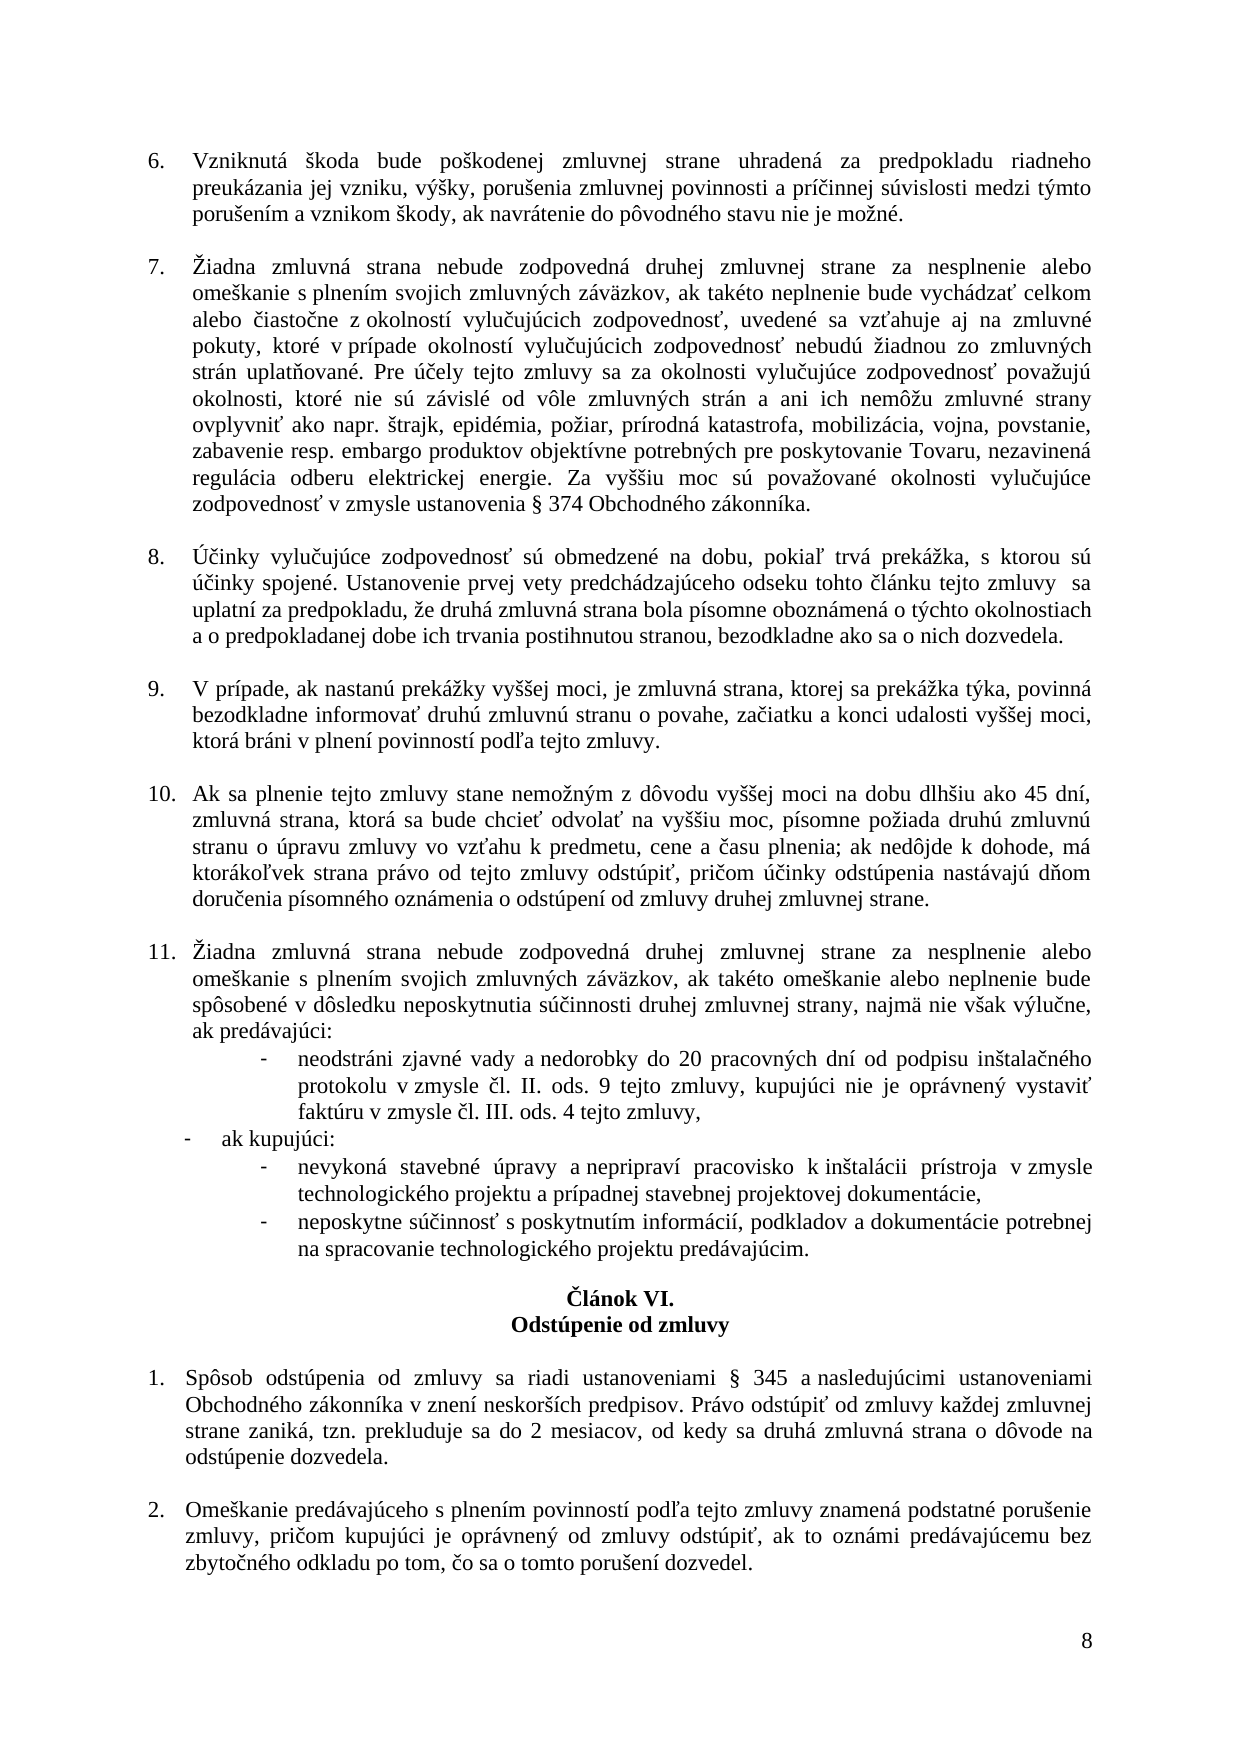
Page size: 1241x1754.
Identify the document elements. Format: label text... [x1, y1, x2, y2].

list Vzniknutá škoda bude poškodenej zmluvnej strane uhradená za predpokladu riadneho preukázania jej vzniku, výšky, porušenia zmluvnej povinnosti a príčinnej súvislosti medzi týmto porušením a vznikom škody, ak navrátenie do pôvodného stavu nie je možné. [148, 148, 1093, 227]
list Spôsob odstúpenia od zmluvy sa riadi ustanoveniami § 345 a nasledujúcimi ustanoveniami Obchodného zákonníka v znení neskorších predpisov. Právo odstúpiť od zmluvy každej zmluvnej strane zaniká, tzn. prekluduje sa do 2 mesiacov, od kedy sa druhá zmluvná strana o dôvode na odstúpenie dozvedela. [148, 1364, 1093, 1470]
list ak kupujúci: [184, 1124, 1093, 1152]
list Omeškanie predávajúceho s plnením povinností podľa tejto zmluvy znamená podstatné porušenie zmluvy, pričom kupujúci je oprávnený od zmluvy odstúpiť, ak to oznámi predávajúcemu bez zbytočného odkladu po tom, čo sa o tomto porušení dozvedel. [148, 1496, 1093, 1575]
list Žiadna zmluvná strana nebude zodpovedná druhej zmluvnej strane za nesplnenie alebo omeškanie s plnením svojich zmluvných záväzkov, ak takéto neplnenie bude vychádzať celkom alebo čiastočne z okolností vylučujúcich zodpovednosť, uvedené sa vzťahuje aj na zmluvné pokuty, ktoré v prípade okolností vylučujúcich zodpovednosť nebudú žiadnou zo zmluvných strán uplatňované. Pre účely tejto zmluvy sa za okolnosti vylučujúce zodpovednosť považujú okolnosti, ktoré nie sú závislé od vôle zmluvných strán a ani ich nemôžu zmluvné strany ovplyvniť ako napr. štrajk, epidémia, požiar, prírodná katastrofa, mobilizácia, vojna, povstanie, zabavenie resp. embargo produktov objektívne potrebných pre poskytovanie Tovaru, nezavinená regulácia odberu elektrickej energie. Za vyššiu moc sú považované okolnosti vylučujúce zodpovednosť v zmysle ustanovenia § 374 Obchodného zákonníka. [148, 253, 1093, 517]
list neodstráni zjavné vady a nedorobky do 20 pracovných dní od podpisu inštalačného protokolu v zmysle čl. II. ods. 9 tejto zmluvy, kupujúci nie je oprávnený vystaviť faktúru v zmysle čl. III. ods. 4 tejto zmluvy, [260, 1044, 1093, 1124]
list Účinky vylučujúce zodpovednosť sú obmedzené na dobu, pokiaľ trvá prekážka, s ktorou sú účinky spojené. Ustanovenie prvej vety predchádzajúceho odseku tohto článku tejto zmluvy sa uplatní za predpokladu, že druhá zmluvná strana bola písomne oboznámená o týchto okolnostiach a o predpokladanej dobe ich trvania postihnutou stranou, bezodkladne ako sa o nich dozvedela. [148, 543, 1093, 648]
list Žiadna zmluvná strana nebude zodpovedná druhej zmluvnej strane za nesplnenie alebo omeškanie s plnením svojich zmluvných záväzkov, ak takéto omeškanie alebo neplnenie bude spôsobené v dôsledku neposkytnutia súčinnosti druhej zmluvnej strany, najmä nie však výlučne, ak predávajúci: [148, 938, 1093, 1044]
text Článok VI. [148, 1285, 1093, 1312]
list Ak sa plnenie tejto zmluvy stane nemožným z dôvodu vyššej moci na dobu dlhšiu ako 45 dní, zmluvná strana, ktorá sa bude chcieť odvolať na vyššiu moc, písomne požiada druhú zmluvnú stranu o úpravu zmluvy vo vzťahu k predmetu, cene a času plnenia; ak nedôjde k dohode, má ktorákoľvek strana právo od tejto zmluvy odstúpiť, pričom účinky odstúpenia nastávajú dňom doručenia písomného oznámenia o odstúpení od zmluvy druhej zmluvnej strane. [148, 780, 1093, 912]
list nevykoná stavebné úpravy a nepripraví pracovisko k inštalácii prístroja v zmysle technologického projektu a prípadnej stavebnej projektovej dokumentácie, [260, 1152, 1093, 1207]
list V prípade, ak nastanú prekážky vyššej moci, je zmluvná strana, ktorej sa prekážka týka, povinná bezodkladne informovať druhú zmluvnú stranu o povahe, začiatku a konci udalosti vyššej moci, ktorá bráni v plnení povinností podľa tejto zmluvy. [148, 675, 1093, 754]
text Odstúpenie od zmluvy [148, 1312, 1093, 1338]
list neposkytne súčinnosť s poskytnutím informácií, podkladov a dokumentácie potrebnej na spracovanie technologického projektu predávajúcim. [260, 1207, 1093, 1261]
